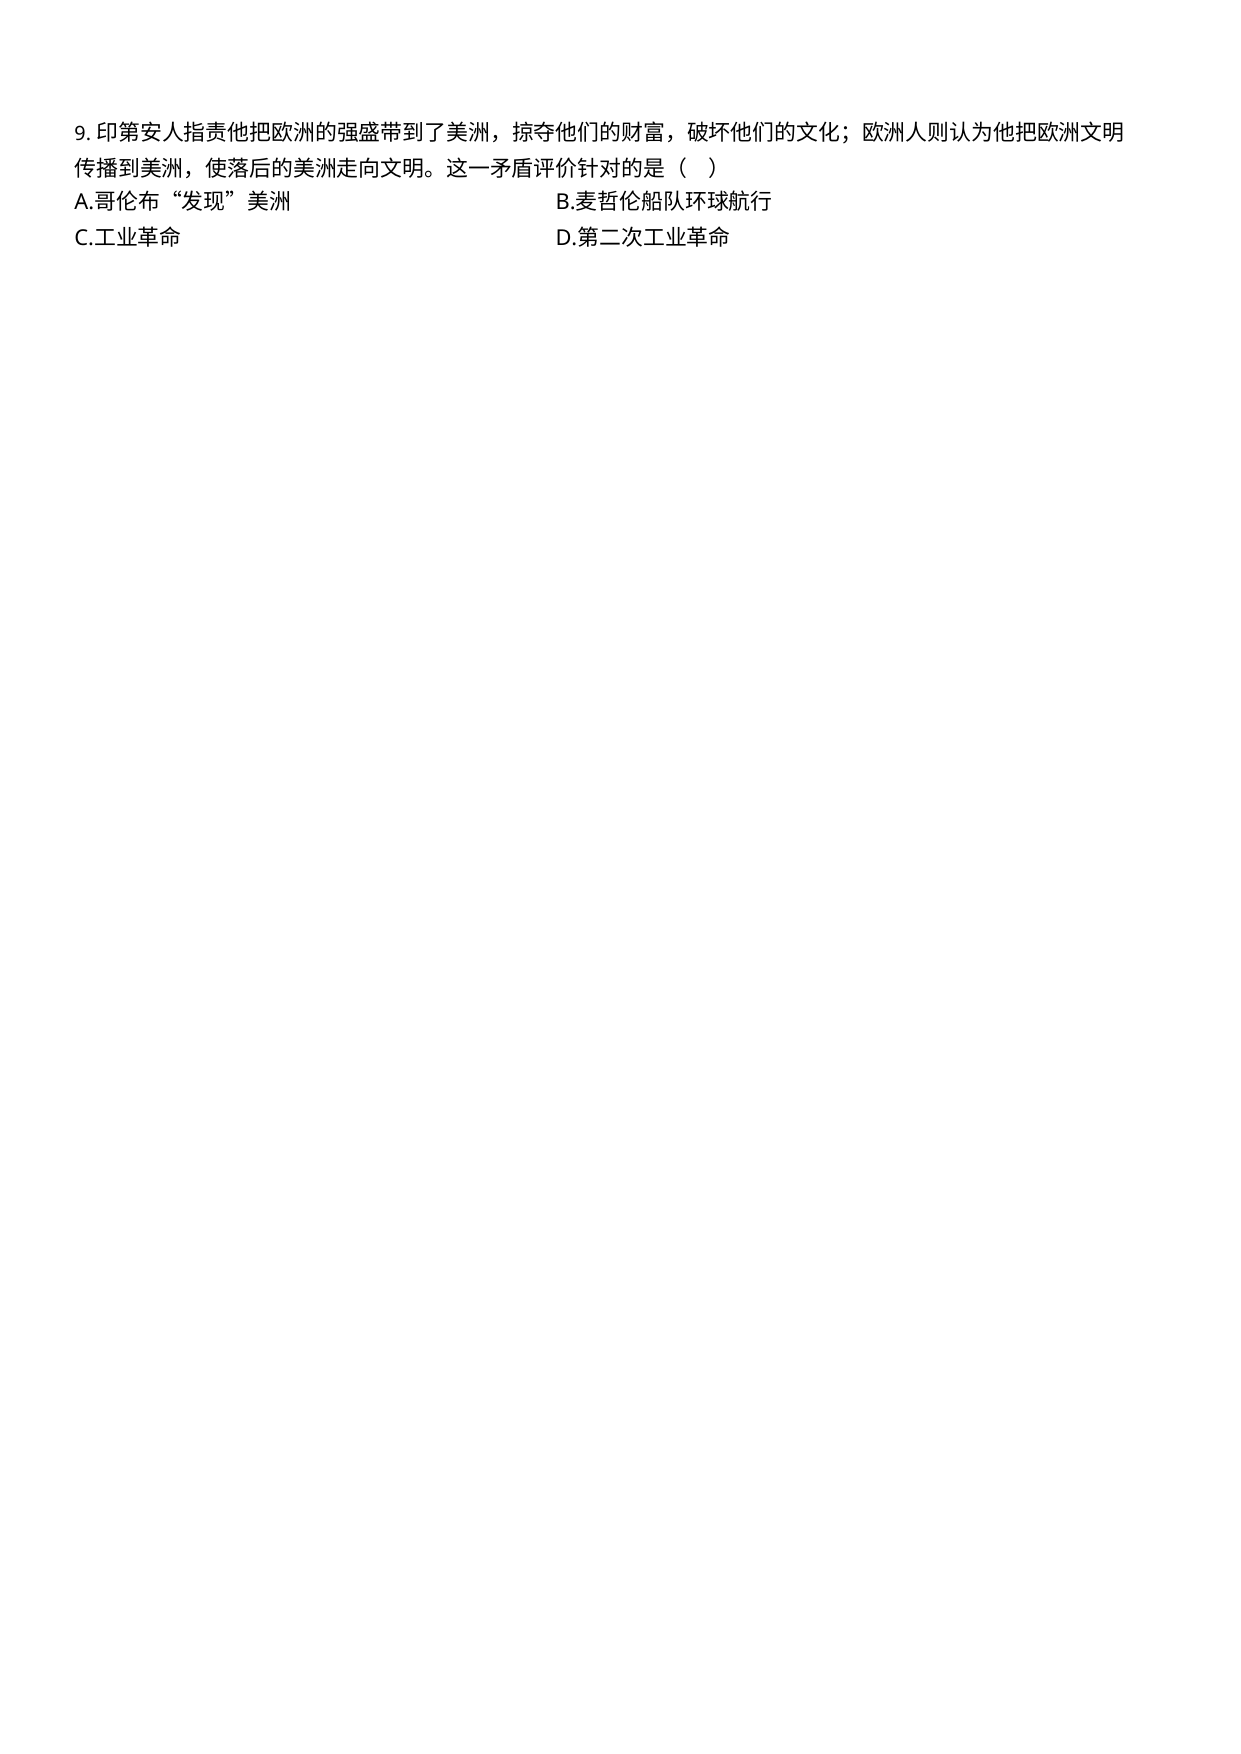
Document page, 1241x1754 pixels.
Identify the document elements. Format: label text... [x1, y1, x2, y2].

list 印第安人指责他把欧洲的强盛带到了美洲，掠夺他们的财富，破坏他们的文化；欧洲人则认为他把欧洲文明传播到美洲，使落后的美洲走向文明。这一矛盾评价针对的是（ ） [74, 114, 1145, 183]
text A.哥伦布“发现”美洲 B.麦哲伦船队环球航行 [74, 187, 1178, 215]
text C.工业革命 D.第二次工业革命 [74, 220, 1178, 252]
